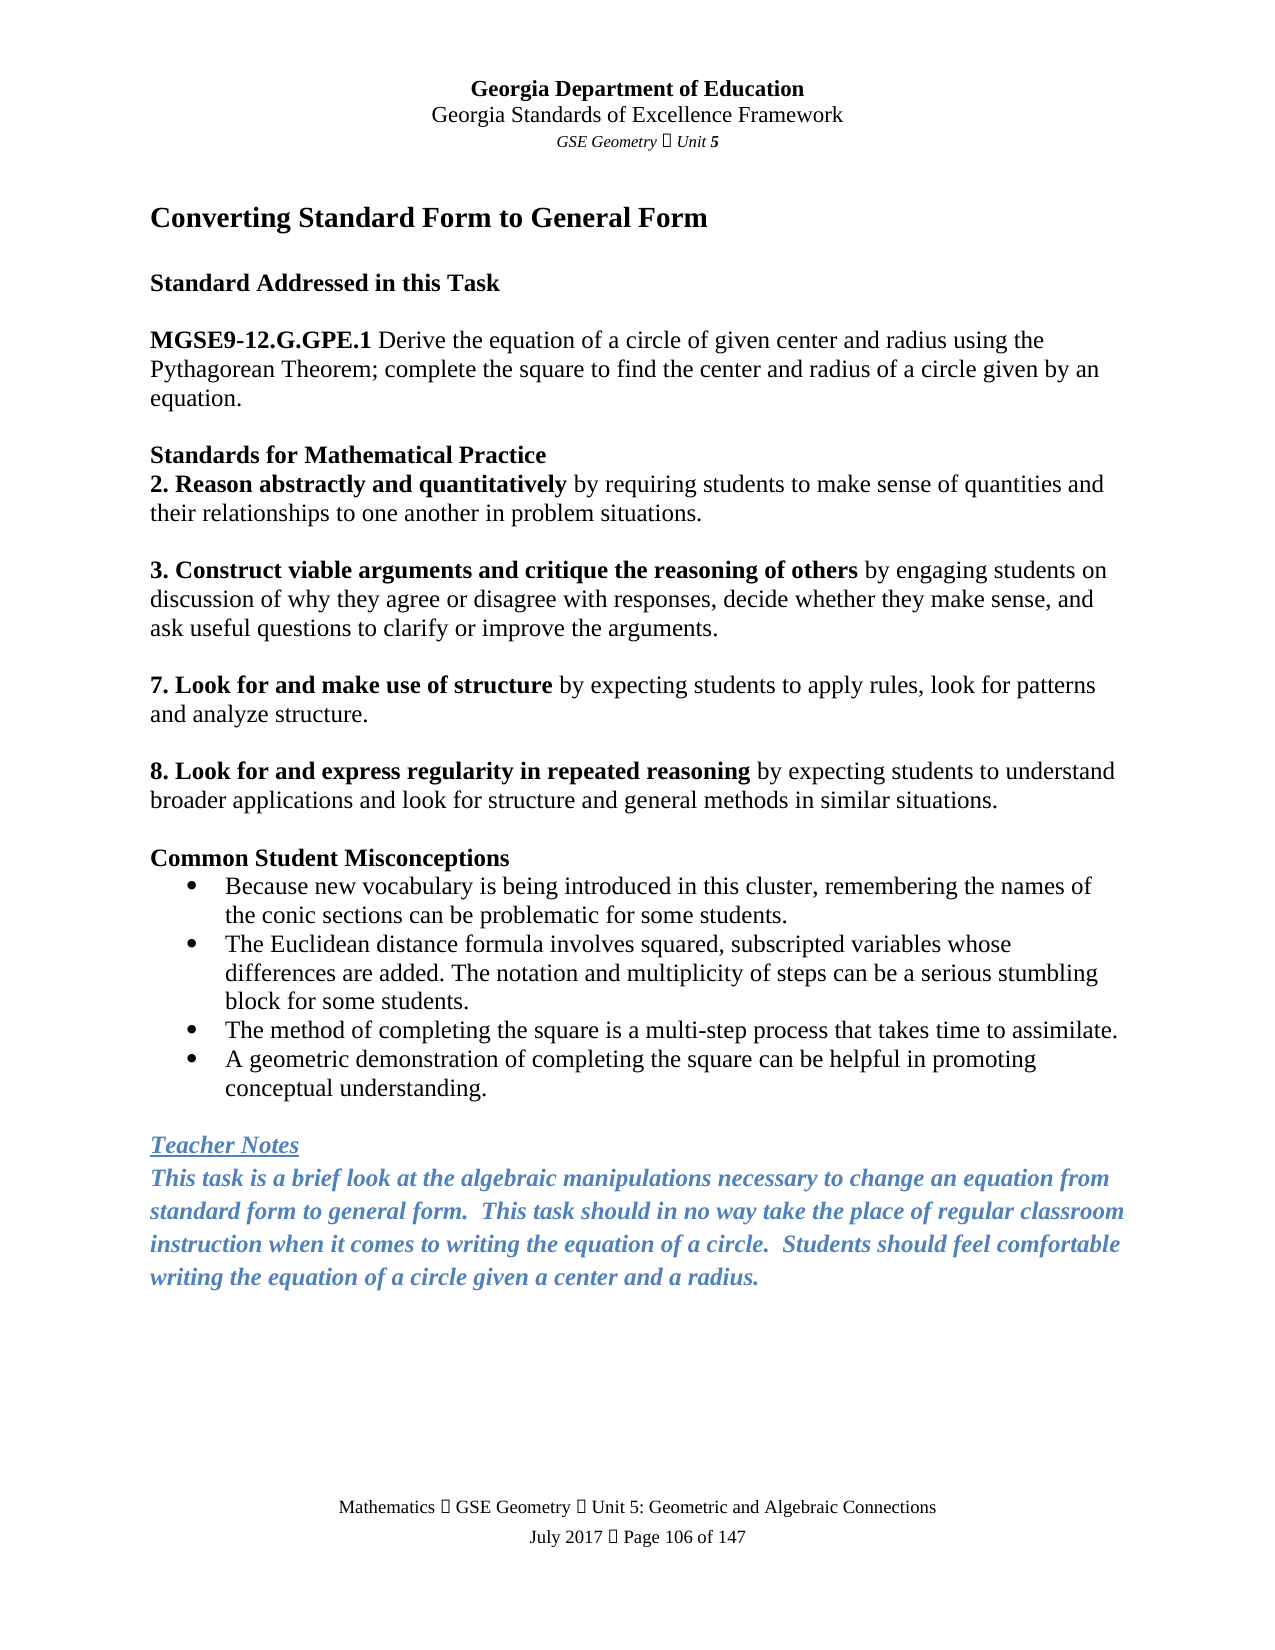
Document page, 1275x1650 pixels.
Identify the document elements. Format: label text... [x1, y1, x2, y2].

text 8. Look for and express regularity in repeated reasoning by expecting students to understand broader applications and look for structure and general methods in similar situations. [150, 756, 1125, 814]
text Common Student Misconceptions [150, 843, 1125, 871]
list The Euclidean distance formula involves squared, subscripted variables whose differences are added. The notation and multiplicity of steps can be a serious stumbling block for some students. [187, 929, 1125, 1015]
list A geometric demonstration of completing the square can be helpful in promoting conceptual understanding. [187, 1044, 1125, 1101]
subtitle Converting Standard Form to General Form [150, 200, 1125, 234]
list The method of completing the square is a multi-step process that takes time to assimilate. [187, 1015, 1125, 1044]
text Teacher Notes [150, 1130, 1125, 1159]
text 7. Look for and make use of structure by expecting students to apply rules, look for patterns and analyze structure. [150, 670, 1125, 728]
text Standard Addressed in this Task [150, 268, 1125, 296]
text This task is a brief look at the algebraic manipulations necessary to change an equation from standard form to general form. This task should in no way take the place of regular classroom instruction when it comes to writing the equation of a circle. Students should feel comfortable writing the equation of a circle given a center and a radius. [150, 1163, 1125, 1291]
text 2. Reason abstractly and quantitatively by requiring students to make sense of quantities and their relationships to one another in problem situations. [150, 469, 1125, 526]
text 3. Construct viable arguments and critique the reasoning of others by engaging students on discussion of why they agree or disagree with responses, decide whether they make sense, and ask useful questions to clarify or improve the arguments. [150, 555, 1125, 641]
text Standards for Mathematical Practice [150, 440, 1125, 469]
list Because new vocabulary is being introduced in this cluster, remembering the names of the conic sections can be problematic for some students. [187, 871, 1125, 929]
